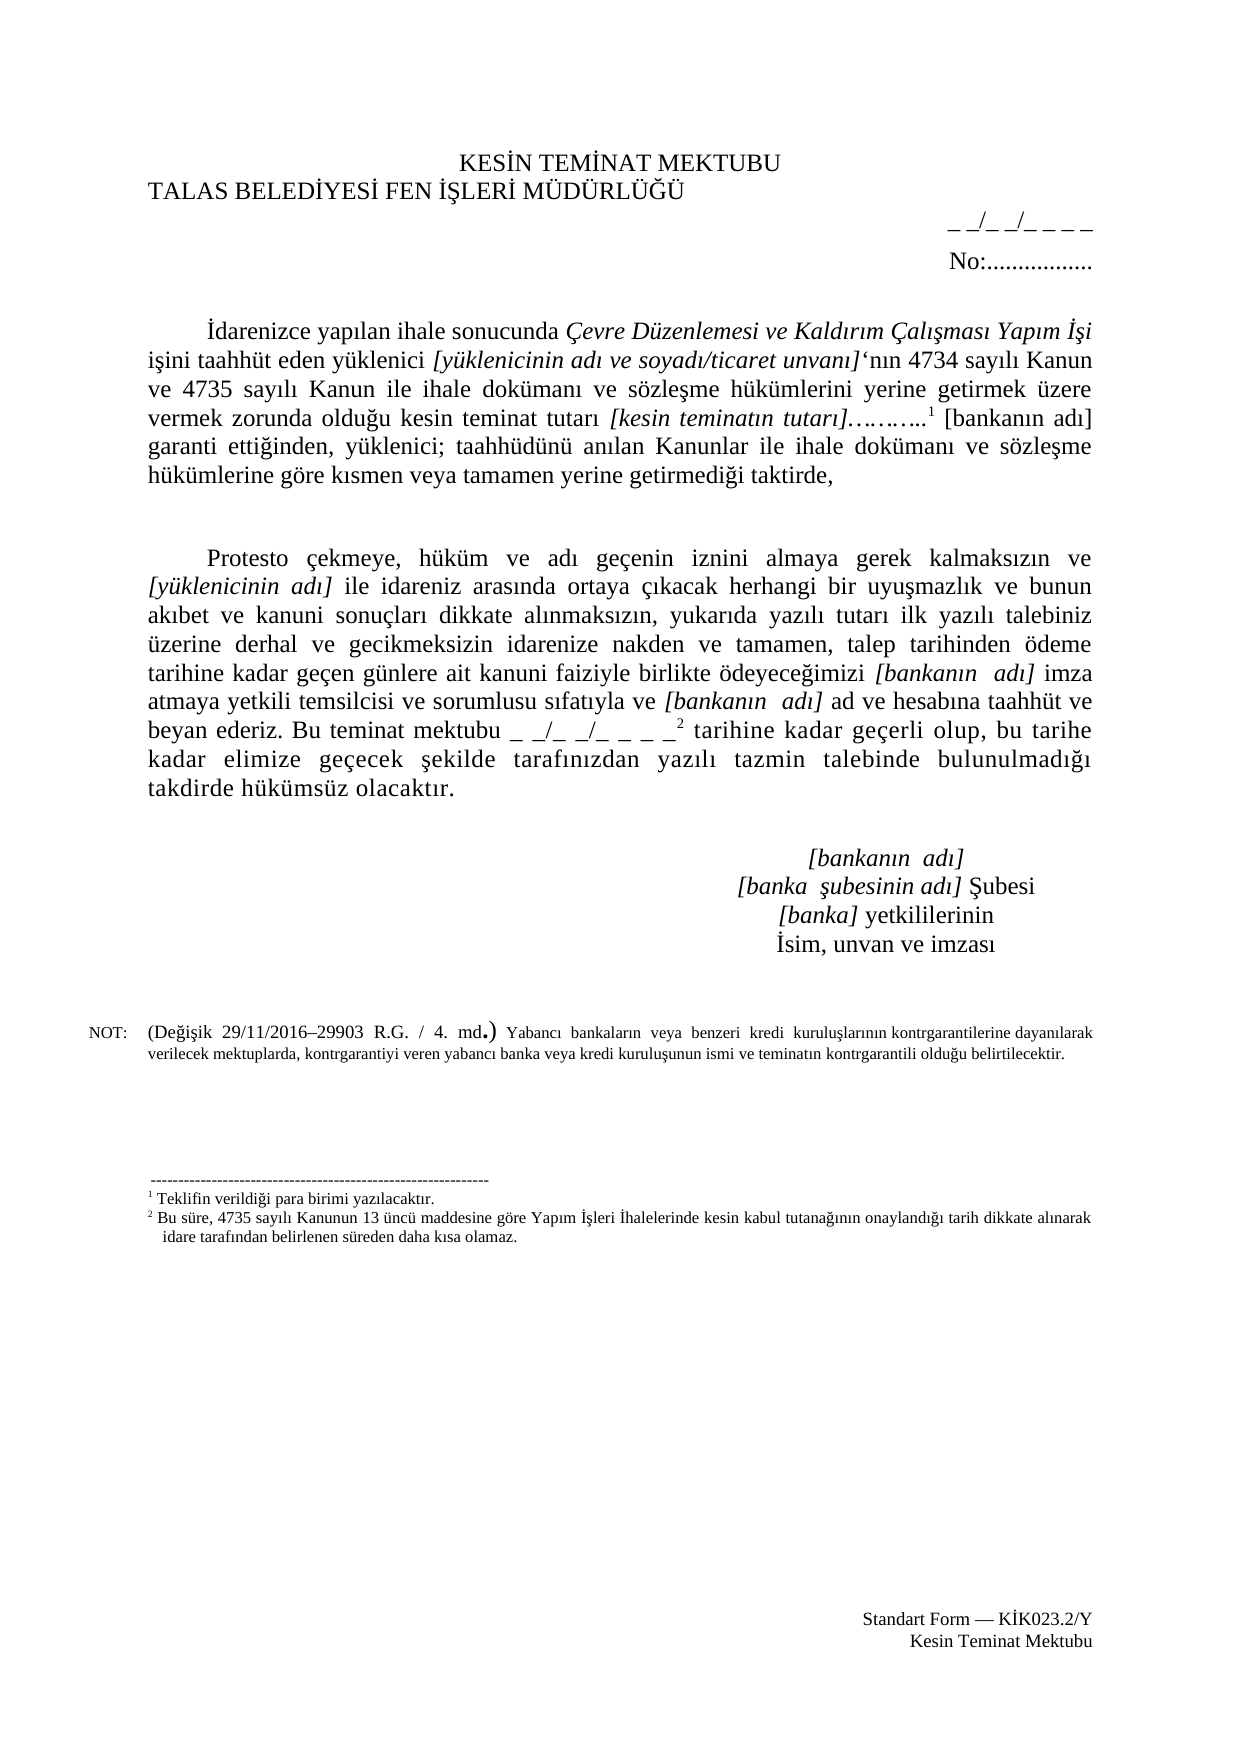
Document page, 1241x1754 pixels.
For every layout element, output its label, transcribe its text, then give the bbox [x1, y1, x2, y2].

text Protesto çekmeye, hüküm ve adı geçenin iznini almaya gerek kalmaksızın ve [yüklenicinin adı] ile idareniz arasında ortaya çıkacak herhangi bir uyuşmazlık ve bunun akıbet ve kanuni sonuçları dikkate alınmaksızın, yukarıda yazılı tutarı ilk yazılı talebiniz üzerine derhal ve gecikmeksizin idarenize nakden ve tamamen, talep tarihinden ödeme tarihine kadar geçen günlere ait kanuni faiziyle birlikte ödeyeceğimizi [bankanın adı] imza atmaya yetkili temsilcisi ve sorumlusu sıfatıyla ve [bankanın adı] ad ve hesabına taahhüt ve beyan ederiz. Bu teminat mektubu _ _/_ _/_ _ _ _2 tarihine kadar geçerli olup, bu tarihe kadar elimize geçecek şekilde tarafınızdan yazılı tazmin talebinde bulunulmadığı takdirde hükümsüz olacaktır. [148, 543, 1093, 801]
text 2 Bu süre, 4735 sayılı Kanunun 13 üncü maddesine göre Yapım İşleri İhalelerinde kesin kabul tutanağının onaylandığı tarih dikkate alınarak idare tarafından belirlenen süreden daha kısa olamaz. [148, 1208, 1093, 1246]
text [banka şubesinin adı] Şubesi [679, 871, 1093, 900]
text İsim, unvan ve imzası [679, 929, 1093, 958]
subtitle KESİN TEMİNAT MEKTUBU [148, 148, 1093, 176]
text [banka] yetkililerinin [679, 900, 1093, 929]
text 1 Teklifin verildiği para birimi yazılacaktır. [148, 1189, 1093, 1208]
text TALAS BELEDİYESİ FEN İŞLERİ MÜDÜRLÜĞÜ [148, 176, 1093, 205]
text _ _/_ _/_ _ _ _ [148, 205, 1093, 234]
text [bankanın adı] [679, 843, 1093, 871]
text İdarenizce yapılan ihale sonucunda Çevre Düzenlemesi ve Kaldırım Çalışması Yapım İşi işini taahhüt eden yüklenici [yüklenicinin adı ve soyadı/ticaret unvanı]‘nın 4734 sayılı Kanun ve 4735 sayılı Kanun ile ihale dokümanı ve sözleşme hükümlerini yerine getirmek üzere vermek zorunda olduğu kesin teminat tutarı [kesin teminatın tutarı]………..1 [bankanın adı] garanti ettiğinden, yüklenici; taahhüdünü anılan Kanunlar ile ihale dokümanı ve sözleşme hükümlerine göre kısmen veya tamamen yerine getirmediği taktirde, [148, 316, 1093, 489]
text NOT: (Değişik 29/11/2016–29903 R.G. / 4. md.) Yabancı bankaların veya benzeri kredi kuruluşlarının kontrgarantilerine dayanılarak verilecek mektuplarda, kontrgarantiyi veren yabancı banka veya kredi kuruluşunun ismi ve teminatın kontrgarantili olduğu belirtilecektir. [88, 1015, 1093, 1063]
text ------------------------------------------------------------- [148, 1169, 1093, 1189]
text No:................. [148, 246, 1093, 275]
